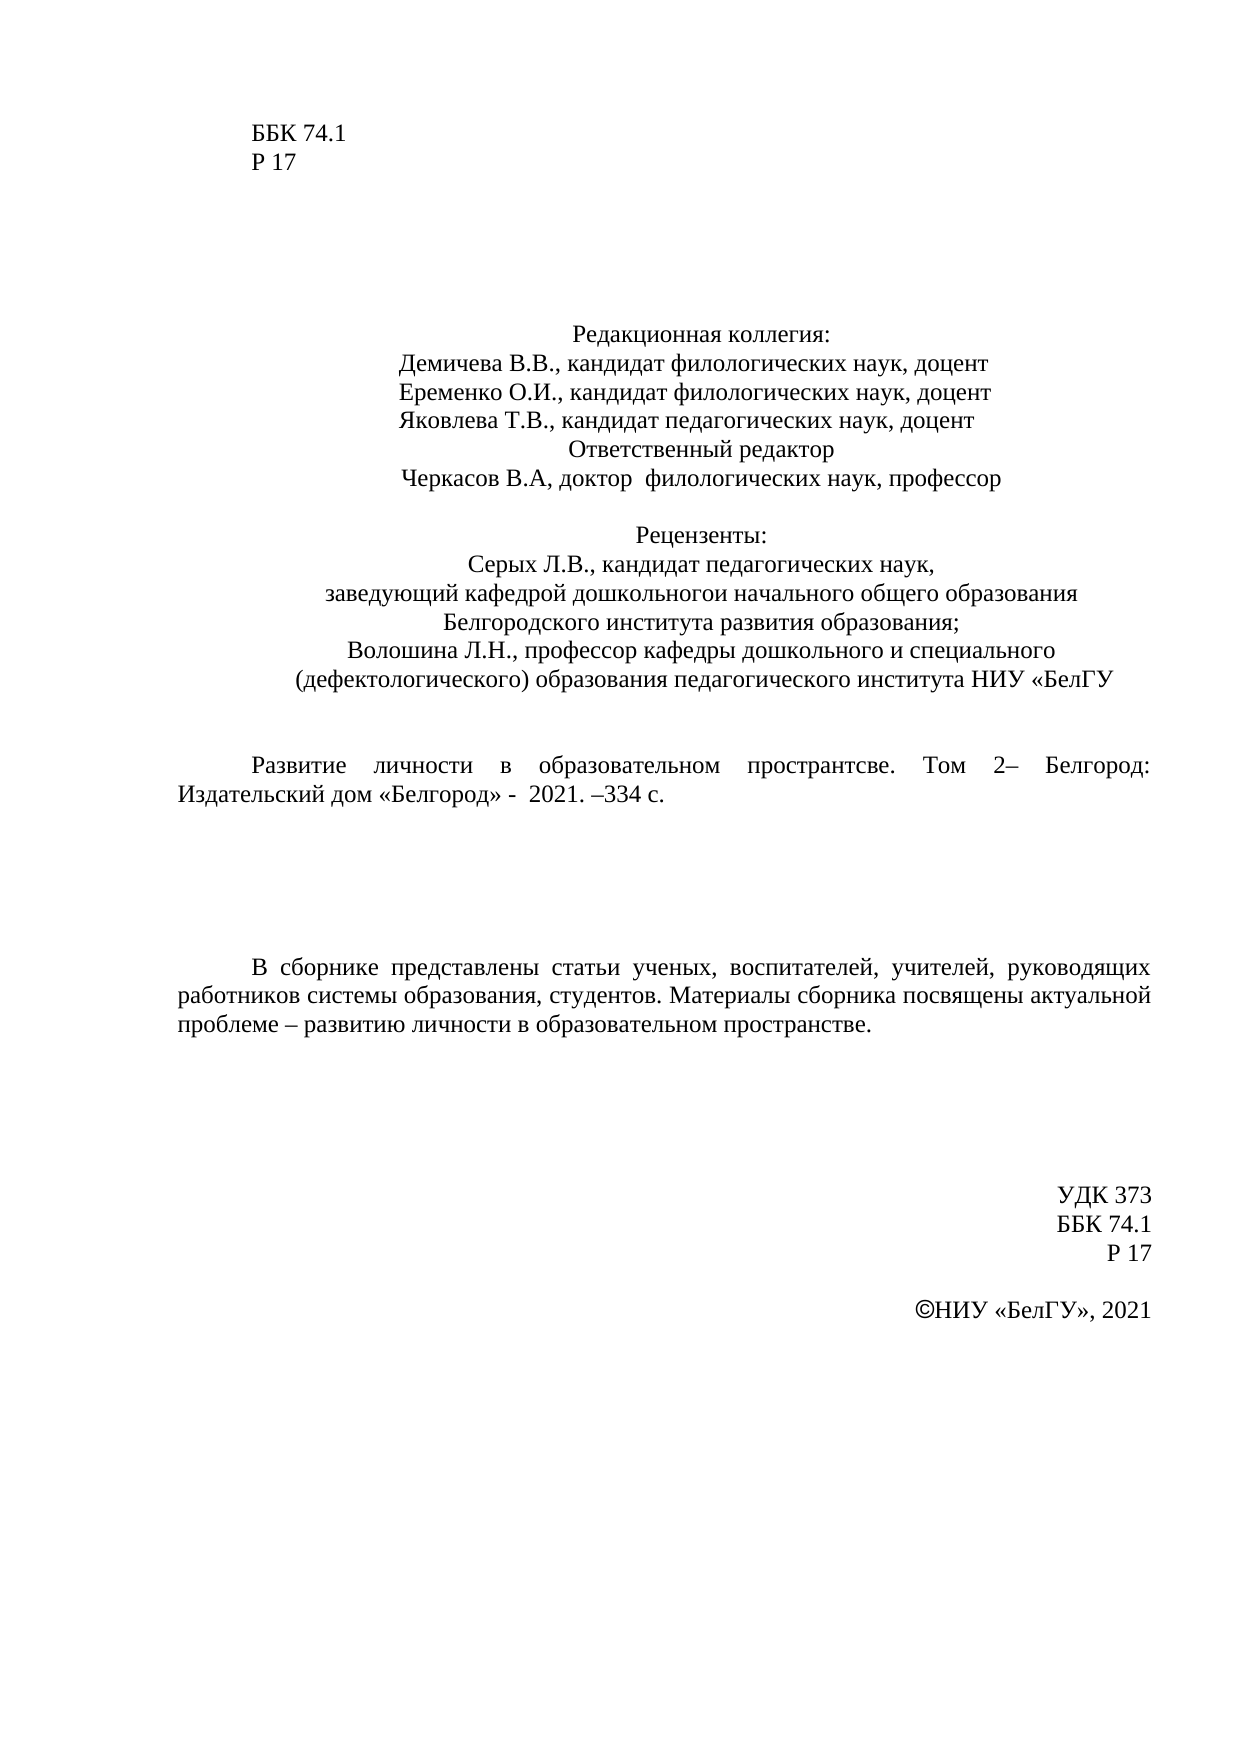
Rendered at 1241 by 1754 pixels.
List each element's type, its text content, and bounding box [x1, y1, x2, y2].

text (дефектологического) образования педагогического института НИУ «БелГУ [177, 664, 1152, 693]
text В сборнике представлены статьи ученых, воспитателей, учителей, руководящих работников системы образования, студентов. Материалы сборника посвящены актуальной проблеме – развитию личности в образовательном пространстве. [177, 952, 1152, 1038]
text Ответственный редактор [177, 434, 1152, 463]
text Рецензенты: [177, 521, 1152, 549]
text Демичева В.В., кандидат филологических наук, доцент [177, 348, 1152, 377]
text заведующий кафедрой дошкольногои начального общего образования [177, 578, 1152, 607]
text Волошина Л.Н., профессор кафедры дошкольного и специального [177, 636, 1152, 664]
text Р 17 [177, 1238, 1152, 1267]
text Белгородского института развития образования; [177, 607, 1152, 636]
text Черкасов В.А, доктор филологических наук, профессор [177, 463, 1152, 492]
text ББК 74.1 [177, 1209, 1152, 1238]
text Яковлева Т.В., кандидат педагогических наук, доцент [177, 406, 1152, 434]
text Редакционная коллегия: [177, 319, 1152, 348]
text НИУ «БелГУ», 2021 [177, 1295, 1152, 1324]
text Еременко О.И., кандидат филологических наук, доцент [177, 377, 1152, 406]
text УДК 373 [177, 1180, 1152, 1209]
text Развитие личности в образовательном пространтсве. Том 2– Белгород: Издательский дом «Белгород» - 2021. –334 с. [177, 751, 1152, 808]
text Р 17 [177, 147, 1152, 176]
text Серых Л.В., кандидат педагогических наук, [177, 549, 1152, 578]
text ББК 74.1 [177, 118, 1152, 147]
